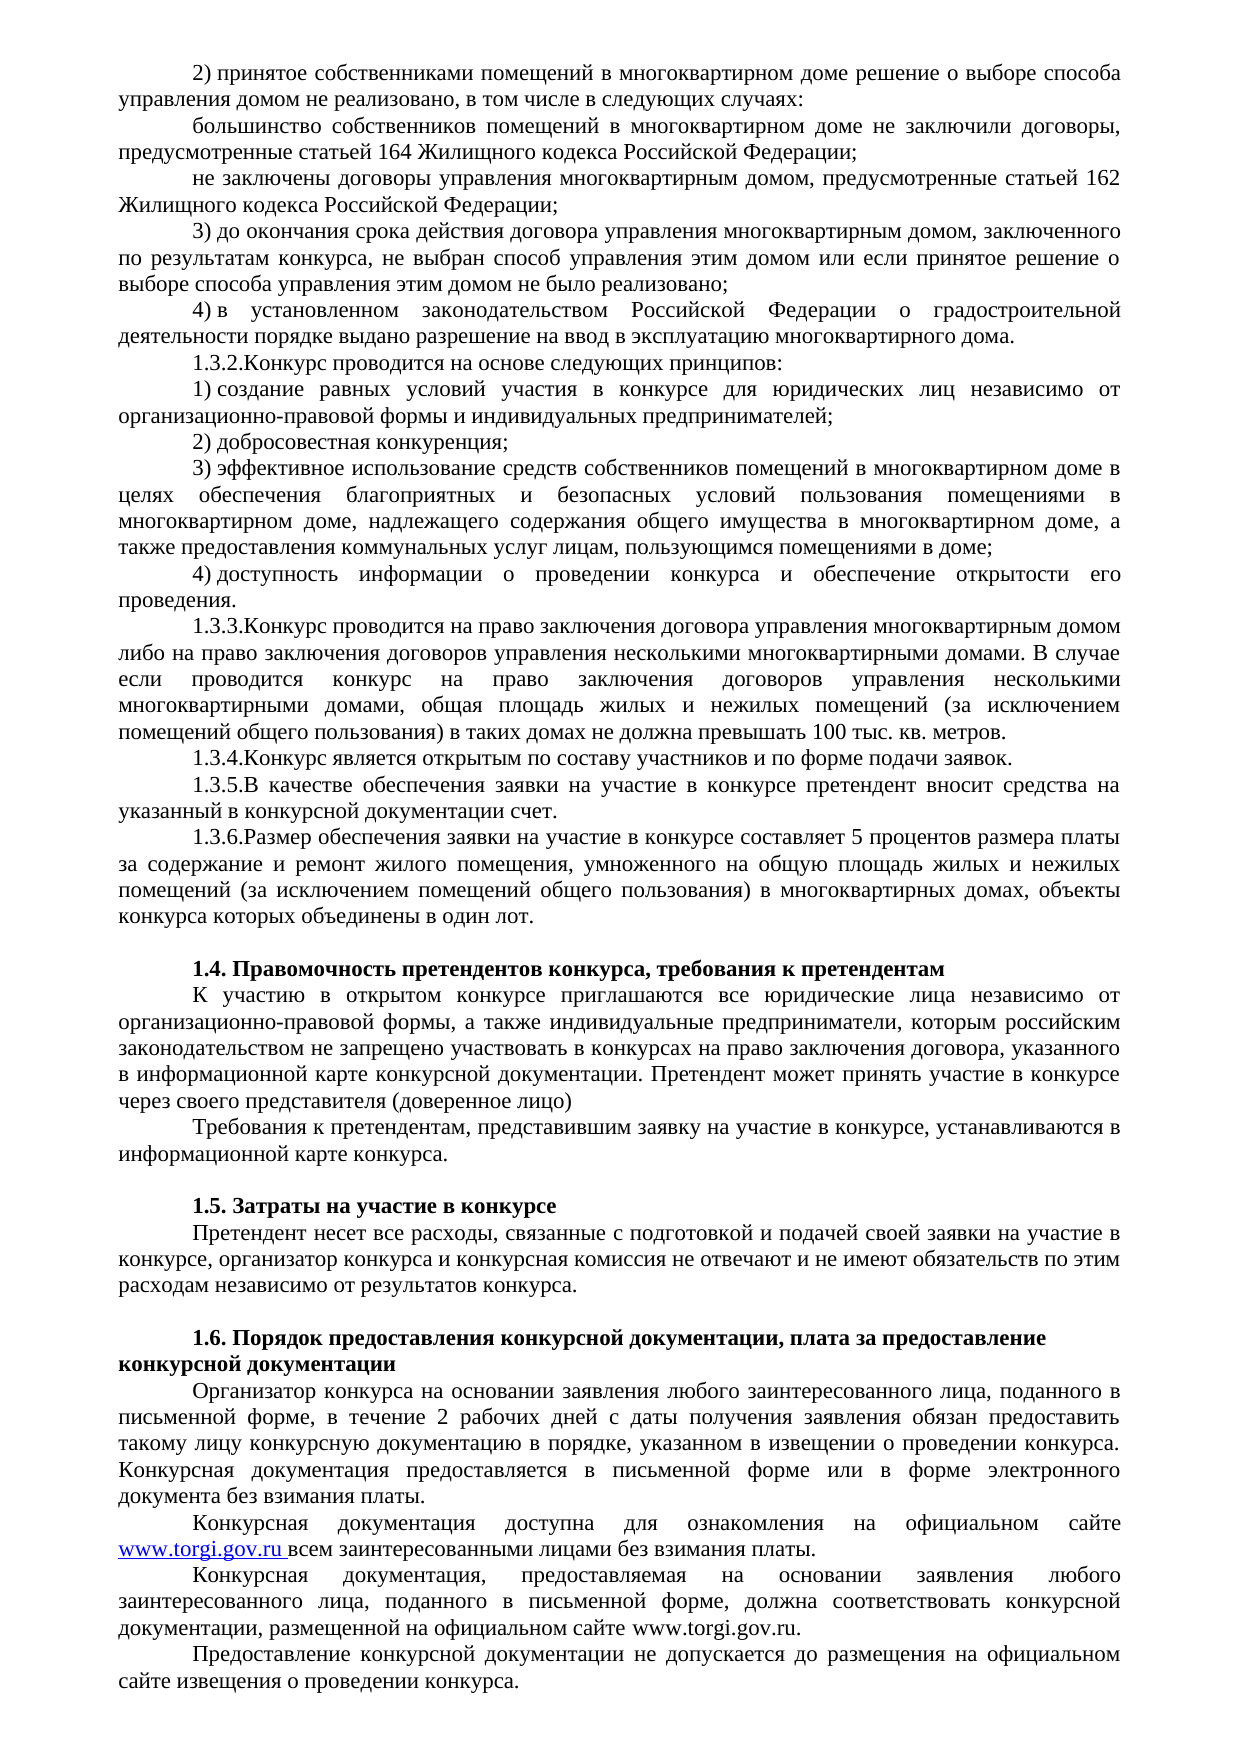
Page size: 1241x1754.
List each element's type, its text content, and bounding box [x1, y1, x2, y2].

text не заключены договоры управления многоквартирным домом, предусмотренные статьей 162 Жилищного кодекса Российской Федерации; [118, 164, 1122, 217]
text 3) эффективное использование средств собственников помещений в многоквартирном доме в целях обеспечения благоприятных и безопасных условий пользования помещениями в многоквартирном доме, надлежащего содержания общего имущества в многоквартирном доме, а также предоставления коммунальных услуг лицам, пользующимся помещениями в доме; [118, 454, 1122, 560]
text 1) создание равных условий участия в конкурсе для юридических лиц независимо от организационно-правовой формы и индивидуальных предпринимателей; [118, 375, 1122, 428]
text Требования к претендентам, представившим заявку на участие в конкурсе, устанавливаются в информационной карте конкурса. [118, 1113, 1122, 1166]
text 1.4. Правомочность претендентов конкурса, требования к претендентам [118, 955, 1122, 981]
text 1.3.6.Размер обеспечения заявки на участие в конкурсе составляет 5 процентов размера платы за содержание и ремонт жилого помещения, умноженного на общую площадь жилых и нежилых помещений (за исключением помещений общего пользования) в многоквартирных домах, объекты конкурса которых объединены в один лот. [118, 823, 1122, 929]
text Конкурсная документация, предоставляемая на основании заявления любого заинтересованного лица, поданного в письменной форме, должна соответствовать конкурсной документации, размещенной на официальном сайте www.torgi.gov.ru. [118, 1561, 1122, 1640]
text Организатор конкурса на основании заявления любого заинтересованного лица, поданного в письменной форме, в течение 2 рабочих дней с даты получения заявления обязан предоставить такому лицу конкурсную документацию в порядке, указанном в извещении о проведении конкурса. Конкурсная документация предоставляется в письменной форме или в форме электронного документа без взимания платы. [118, 1377, 1122, 1508]
text 3) до окончания срока действия договора управления многоквартирным домом, заключенного по результатам конкурса, не выбран способ управления этим домом или если принятое решение о выборе способа управления этим домом не было реализовано; [118, 217, 1122, 296]
text 1.3.5.В качестве обеспечения заявки на участие в конкурсе претендент вносит средства на указанный в конкурсной документации счет. [118, 771, 1122, 823]
text 1.3.2.Конкурс проводится на основе следующих принципов: [118, 349, 1122, 375]
text 1.3.3.Конкурс проводится на право заключения договора управления многоквартирным домом либо на право заключения договоров управления несколькими многоквартирными домами. В случае если проводится конкурс на право заключения договоров управления несколькими многоквартирными домами, общая площадь жилых и нежилых помещений (за исключением помещений общего пользования) в таких домах не должна превышать 100 тыс. кв. метров. [118, 612, 1122, 744]
text К участию в открытом конкурсе приглашаются все юридические лица независимо от организационно-правовой формы, а также индивидуальные предприниматели, которым российским законодательством не запрещено участвовать в конкурсах на право заключения договора, указанного в информационной карте конкурсной документации. Претендент может принять участие в конкурсе через своего представителя (доверенное лицо) [118, 981, 1122, 1113]
text 4) в установленном законодательством Российской Федерации о градостроительной деятельности порядке выдано разрешение на ввод в эксплуатацию многоквартирного дома. [118, 296, 1122, 349]
text Конкурсная документация доступна для ознакомления на официальном сайте www.torgi.gov.ru всем заинтересованными лицами без взимания платы. [118, 1508, 1122, 1561]
text 1.5. Затраты на участие в конкурсе [118, 1192, 1122, 1219]
text большинство собственников помещений в многоквартирном доме не заключили договоры, предусмотренные статьей 164 Жилищного кодекса Российской Федерации; [118, 112, 1122, 164]
text 2) добросовестная конкуренция; [118, 428, 1122, 454]
text Предоставление конкурсной документации не допускается до размещения на официальном сайте извещения о проведении конкурса. [118, 1640, 1122, 1693]
text 2) принятое собственниками помещений в многоквартирном доме решение о выборе способа управления домом не реализовано, в том числе в следующих случаях: [118, 59, 1122, 112]
text 1.6. Порядок предоставления конкурсной документации, плата за предоставление конкурсной документации [118, 1324, 1122, 1377]
text 4) доступность информации о проведении конкурса и обеспечение открытости его проведения. [118, 560, 1122, 612]
text 1.3.4.Конкурс является открытым по составу участников и по форме подачи заявок. [118, 744, 1122, 771]
text Претендент несет все расходы, связанные с подготовкой и подачей своей заявки на участие в конкурсе, организатор конкурса и конкурсная комиссия не отвечают и не имеют обязательств по этим расходам независимо от результатов конкурса. [118, 1219, 1122, 1298]
